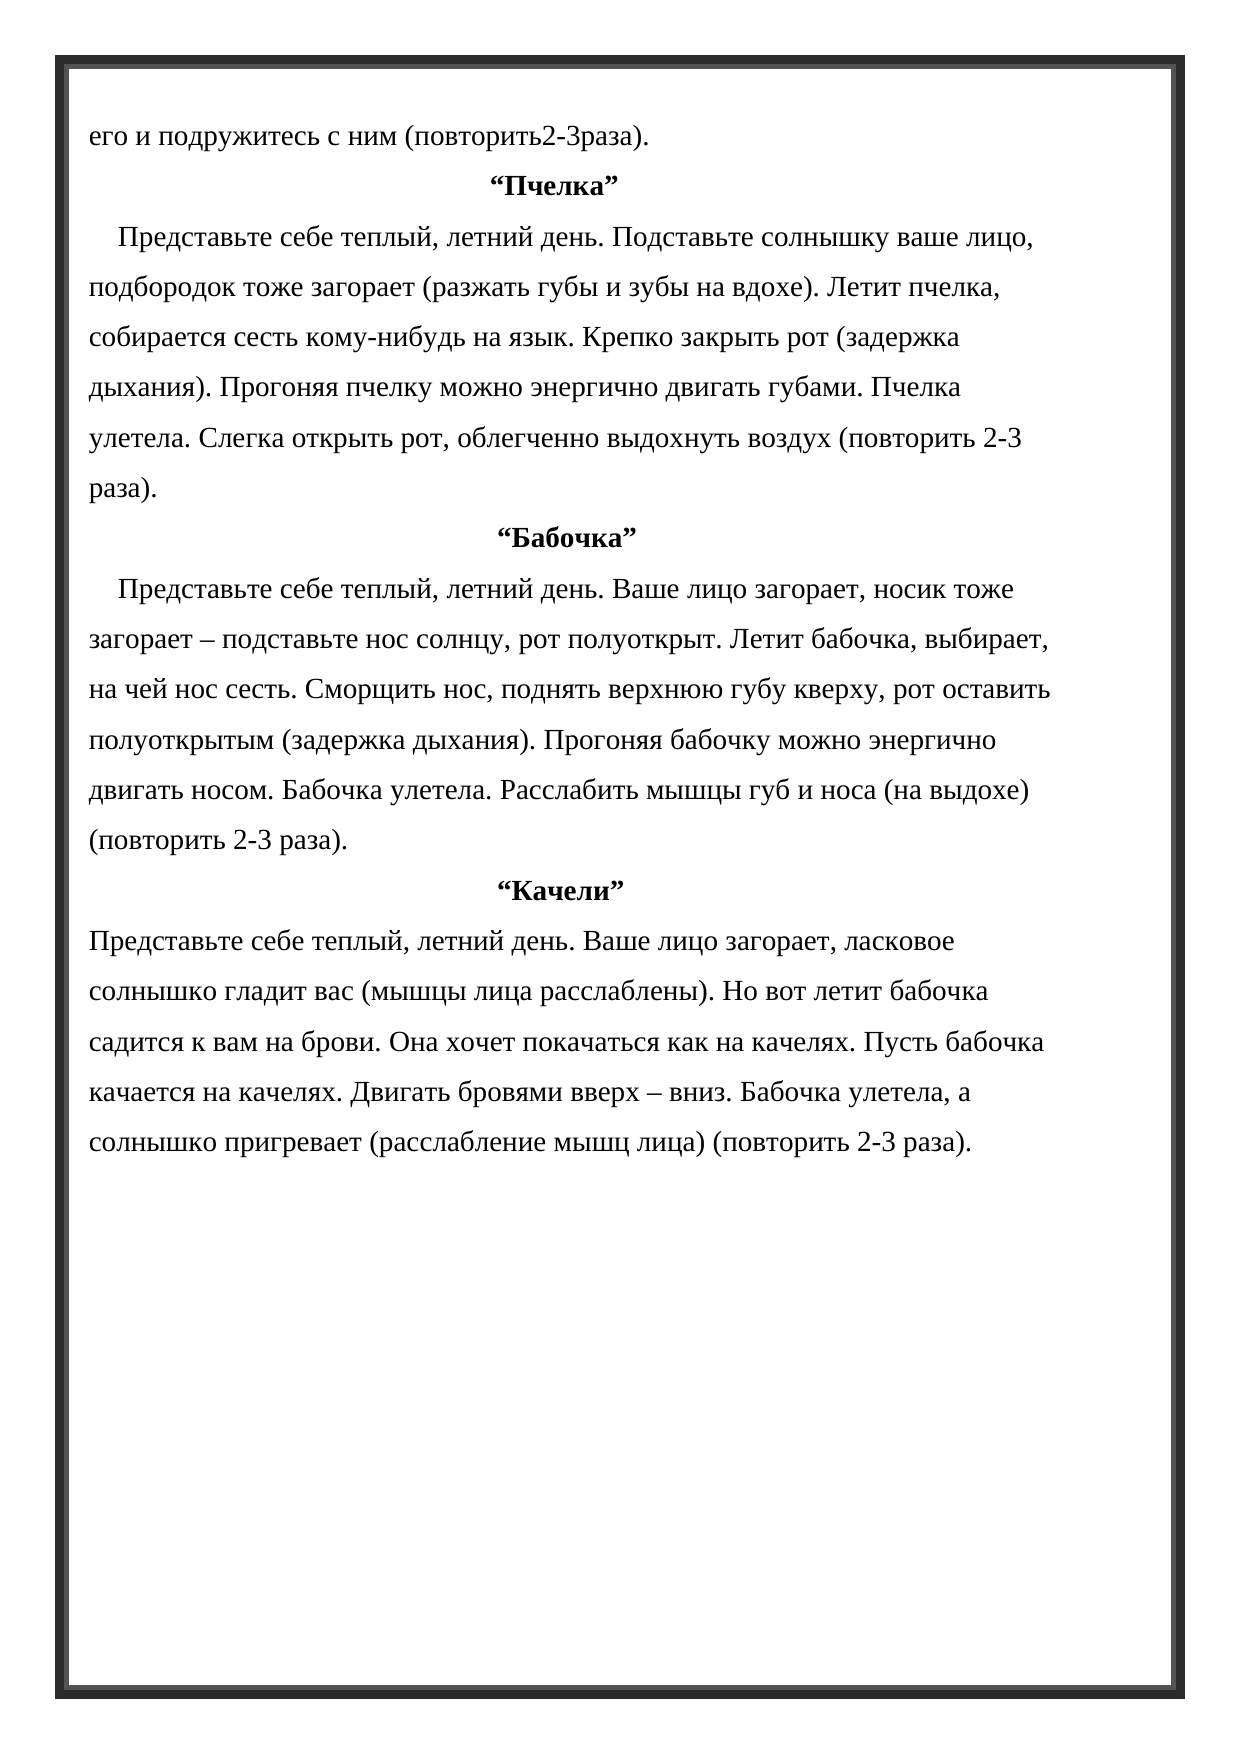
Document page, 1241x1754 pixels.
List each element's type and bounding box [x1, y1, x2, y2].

table_cell [89, 118, 1063, 1171]
